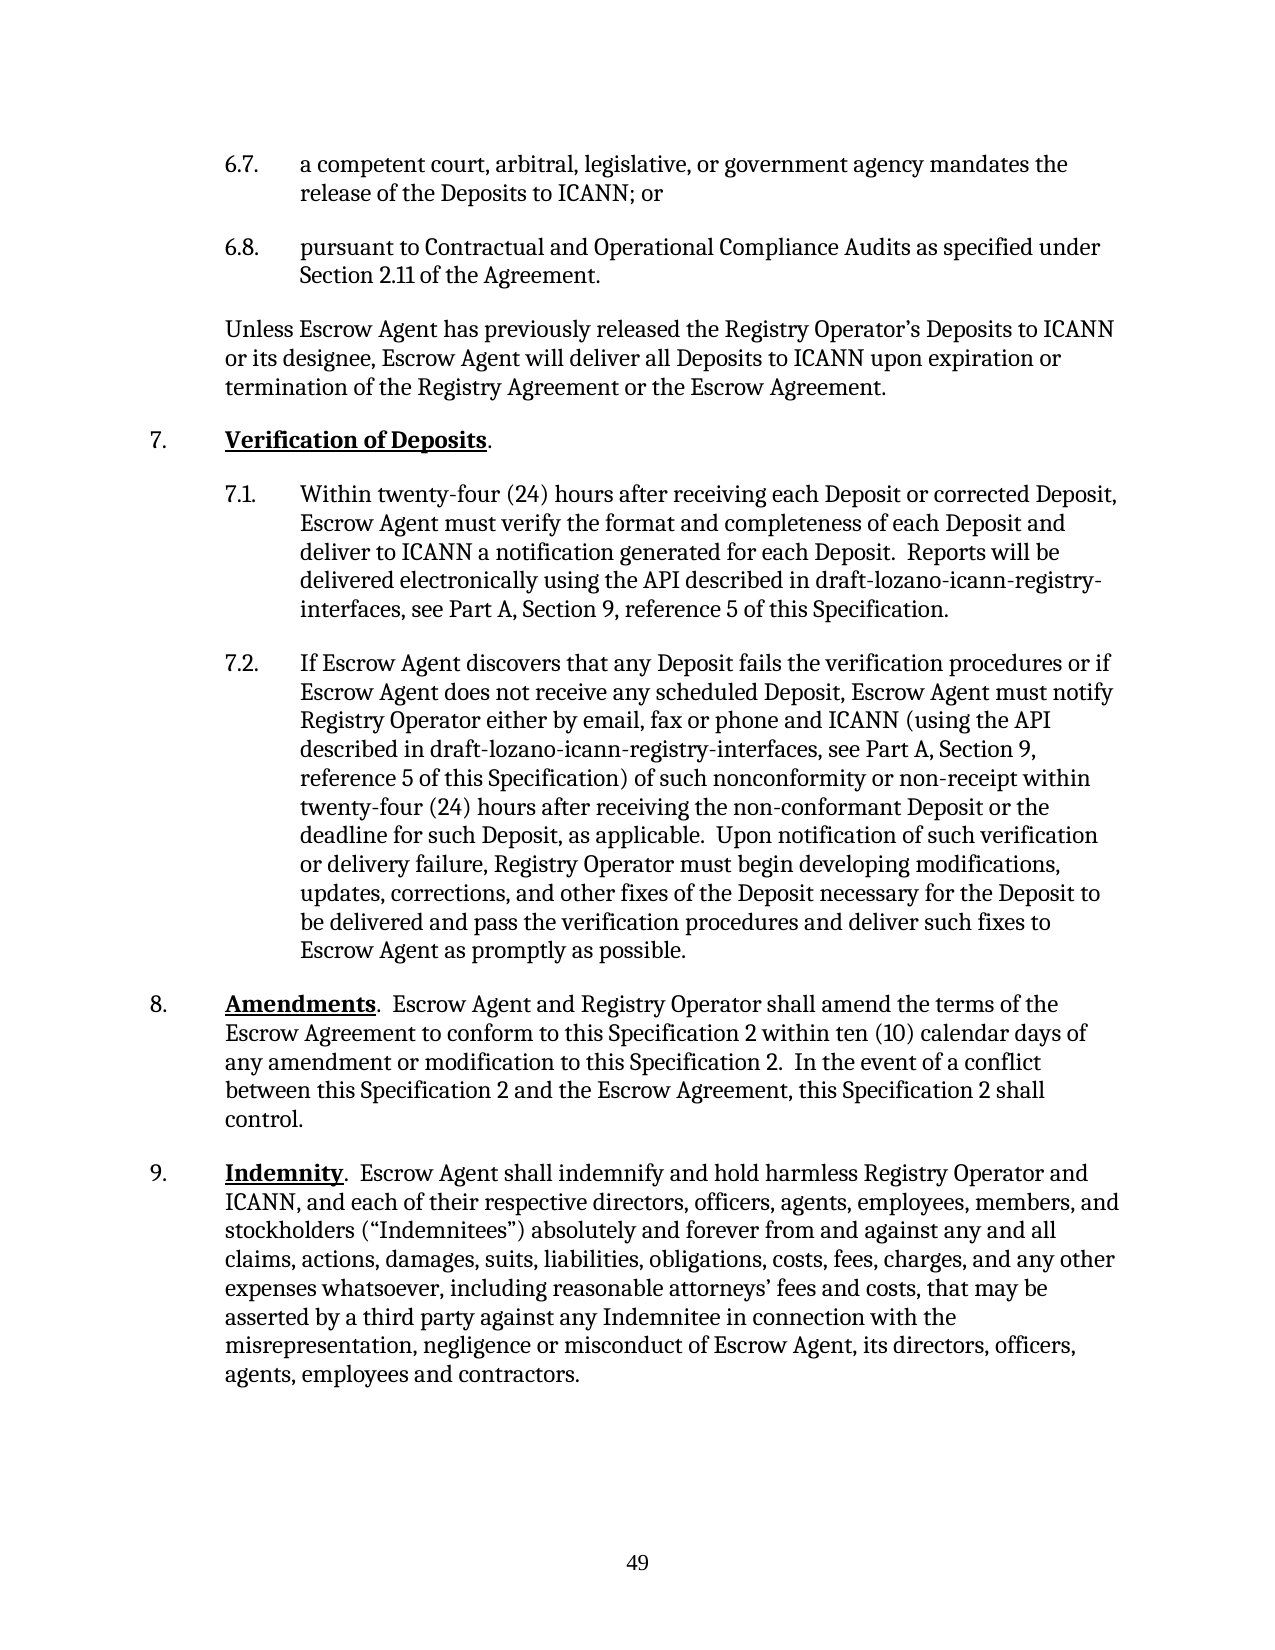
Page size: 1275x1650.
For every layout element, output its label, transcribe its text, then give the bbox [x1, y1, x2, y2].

text If Escrow Agent discovers that any Deposit fails the verification procedures or if Escrow Agent does not receive any scheduled Deposit, Escrow Agent must notify Registry Operator either by email, fax or phone and ICANN (using the API described in draft-lozano-icann-registry-interfaces, see Part A, Section 9, reference 5 of this Specification) of such nonconformity or non-receipt within twenty-four (24) hours after receiving the non-conformant Deposit or the deadline for such Deposit, as applicable. Upon notification of such verification or delivery failure, Registry Operator must begin developing modifications, updates, corrections, and other fixes of the Deposit necessary for the Deposit to be delivered and pass the verification procedures and deliver such fixes to Escrow Agent as promptly as possible. [225, 649, 1125, 965]
text Within twenty-four (24) hours after receiving each Deposit or corrected Deposit, Escrow Agent must verify the format and completeness of each Deposit and deliver to ICANN a notification generated for each Deposit. Reports will be delivered electronically using the API described in draft-lozano-icann-registry-interfaces, see Part A, Section 9, reference 5 of this Specification. [225, 480, 1125, 624]
text Verification of Deposits. [150, 426, 1125, 455]
text a competent court, arbitral, legislative, or government agency mandates the release of the Deposits to ICANN; or [225, 150, 1125, 207]
text Unless Escrow Agent has previously released the Registry Operator’s Deposits to ICANN or its designee, Escrow Agent will deliver all Deposits to ICANN upon expiration or termination of the Registry Agreement or the Escrow Agreement. [225, 315, 1125, 401]
text pursuant to Contractual and Operational Compliance Audits as specified under Section 2.11 of the Agreement. [225, 232, 1125, 290]
text Amendments. Escrow Agent and Registry Operator shall amend the terms of the Escrow Agreement to conform to this Specification 2 within ten (10) calendar days of any amendment or modification to this Specification 2. In the event of a conflict between this Specification 2 and the Escrow Agreement, this Specification 2 shall control. [150, 990, 1125, 1134]
text Indemnity. Escrow Agent shall indemnify and hold harmless Registry Operator and ICANN, and each of their respective directors, officers, agents, employees, members, and stockholders (“Indemnitees”) absolutely and forever from and against any and all claims, actions, damages, suits, liabilities, obligations, costs, fees, charges, and any other expenses whatsoever, including reasonable attorneys’ fees and costs, that may be asserted by a third party against any Indemnitee in connection with the misrepresentation, negligence or misconduct of Escrow Agent, its directors, officers, agents, employees and contractors. [150, 1159, 1125, 1389]
